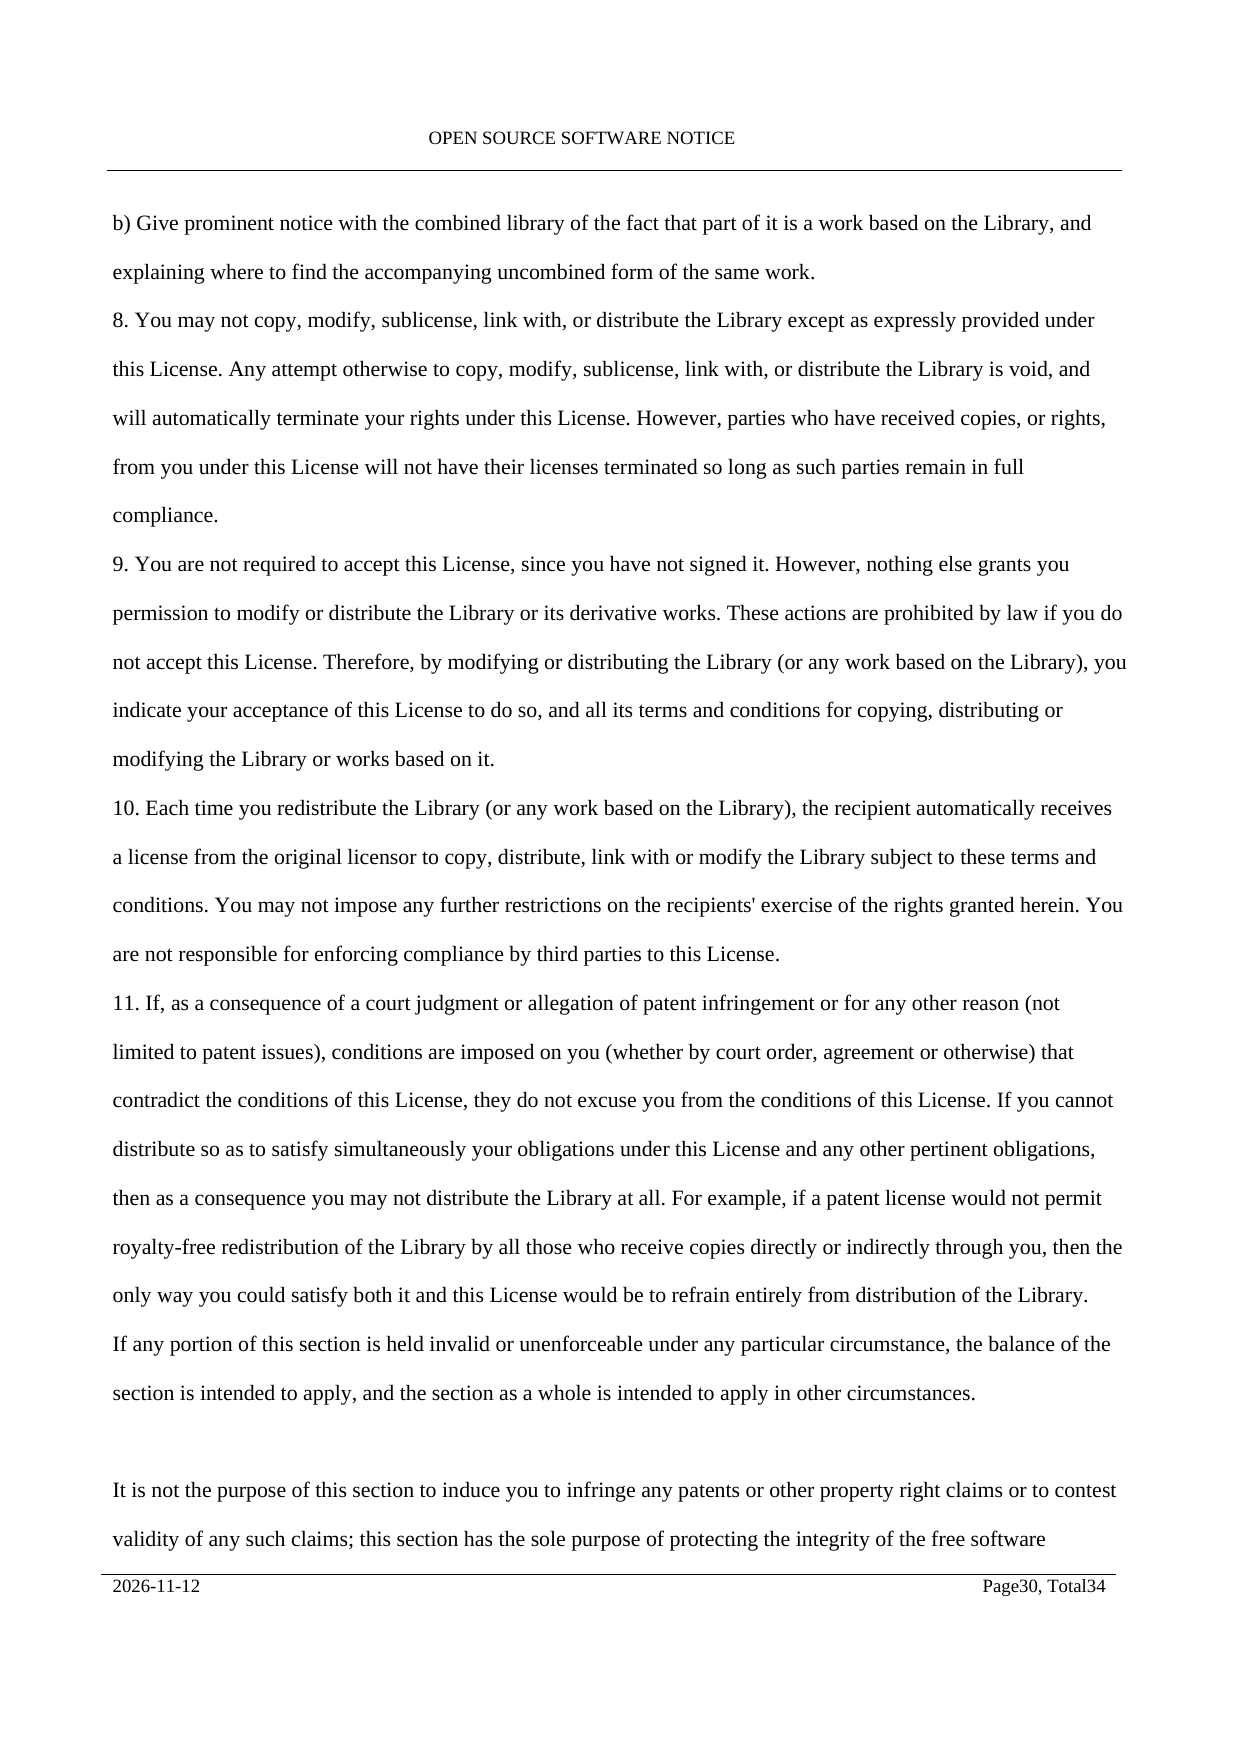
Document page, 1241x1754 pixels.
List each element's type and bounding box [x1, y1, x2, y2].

text [112, 206, 1128, 1555]
